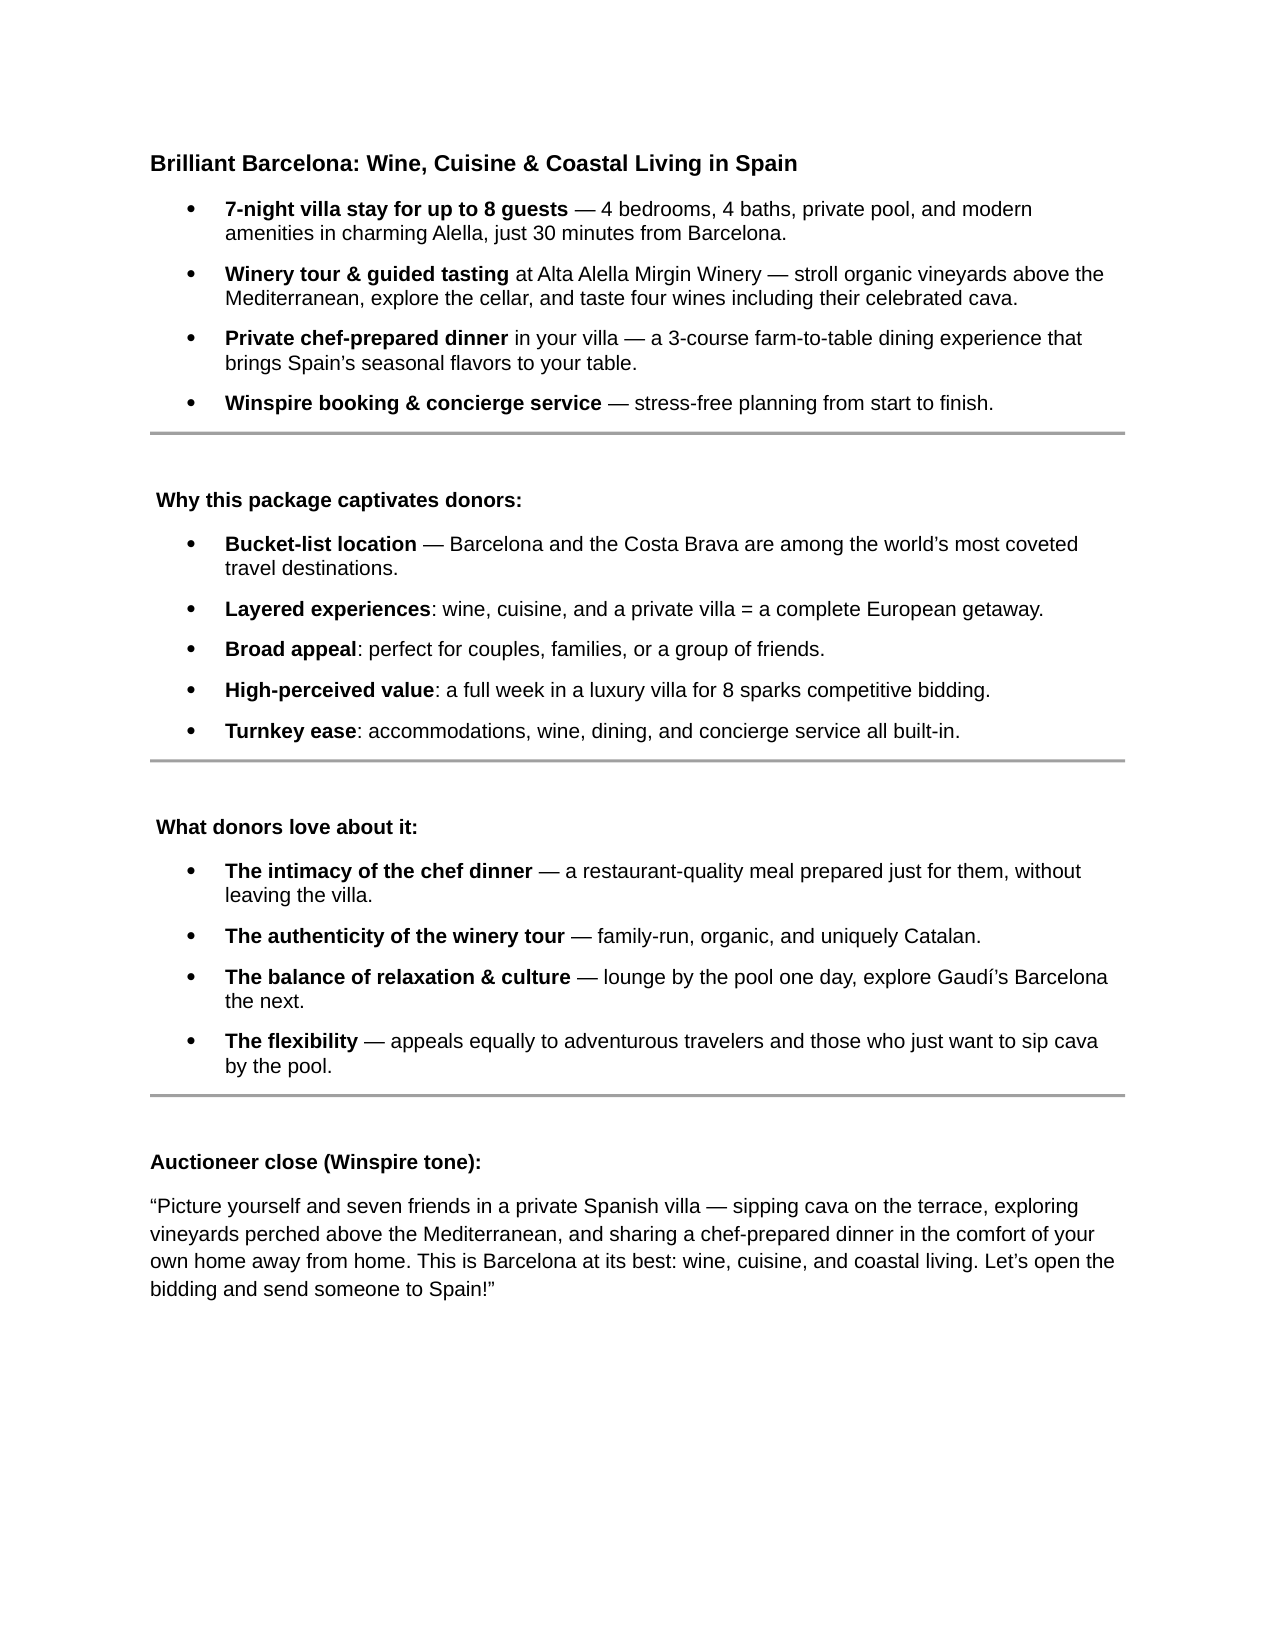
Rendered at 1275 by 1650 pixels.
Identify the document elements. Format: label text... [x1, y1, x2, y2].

text Why this package captivates donors: [150, 487, 1125, 511]
list High-perceived value: a full week in a luxury villa for 8 sparks competitive bidding. [187, 678, 1125, 702]
text Auctioneer close (Winspire tone): [150, 1150, 1125, 1174]
list The flexibility — appeals equally to adventurous travelers and those who just want to sip cava by the pool. [187, 1029, 1125, 1077]
list The intimacy of the chef dinner — a restaurant-quality meal prepared just for them, without leaving the villa. [187, 859, 1125, 907]
list Bucket-list location — Barcelona and the Costa Brava are among the world’s most coveted travel destinations. [187, 532, 1125, 580]
list Winery tour & guided tasting at Alta Alella Mirgin Winery — stroll organic vineyards above the Mediterranean, explore the cellar, and taste four wines including their celebrated cava. [187, 262, 1125, 309]
list Layered experiences: wine, cuisine, and a private villa = a complete European getaway. [187, 596, 1125, 620]
list The balance of relaxation & culture — lounge by the pool one day, explore Gaudí’s Barcelona the next. [187, 965, 1125, 1013]
list Broad appeal: perfect for couples, families, or a group of friends. [187, 637, 1125, 661]
text What donors love about it: [150, 815, 1125, 839]
list Private chef-prepared dinner in your villa — a 3-course farm-to-table dining experience that brings Spain’s seasonal flavors to your table. [187, 326, 1125, 374]
list 7-night villa stay for up to 8 guests — 4 bedrooms, 4 baths, private pool, and modern amenities in charming Alella, just 30 minutes from Barcelona. [187, 197, 1125, 245]
list The authenticity of the winery tour — family-run, organic, and uniquely Catalan. [187, 924, 1125, 948]
text Brilliant Barcelona: Wine, Cuisine & Coastal Living in Spain [150, 150, 1125, 176]
list Turnkey ease: accommodations, wine, dining, and concierge service all built-in. [187, 718, 1125, 743]
text “Picture yourself and seven friends in a private Spanish villa — sipping cava on the terrace, exploring vineyards perched above the Mediterranean, and sharing a chef-prepared dinner in the comfort of your own home away from home. This is Barcelona at its best: wine, cuisine, and coastal living. Let’s open the bidding and send someone to Spain!” [150, 1194, 1125, 1301]
list Winspire booking & concierge service — stress-free planning from start to finish. [187, 391, 1125, 415]
